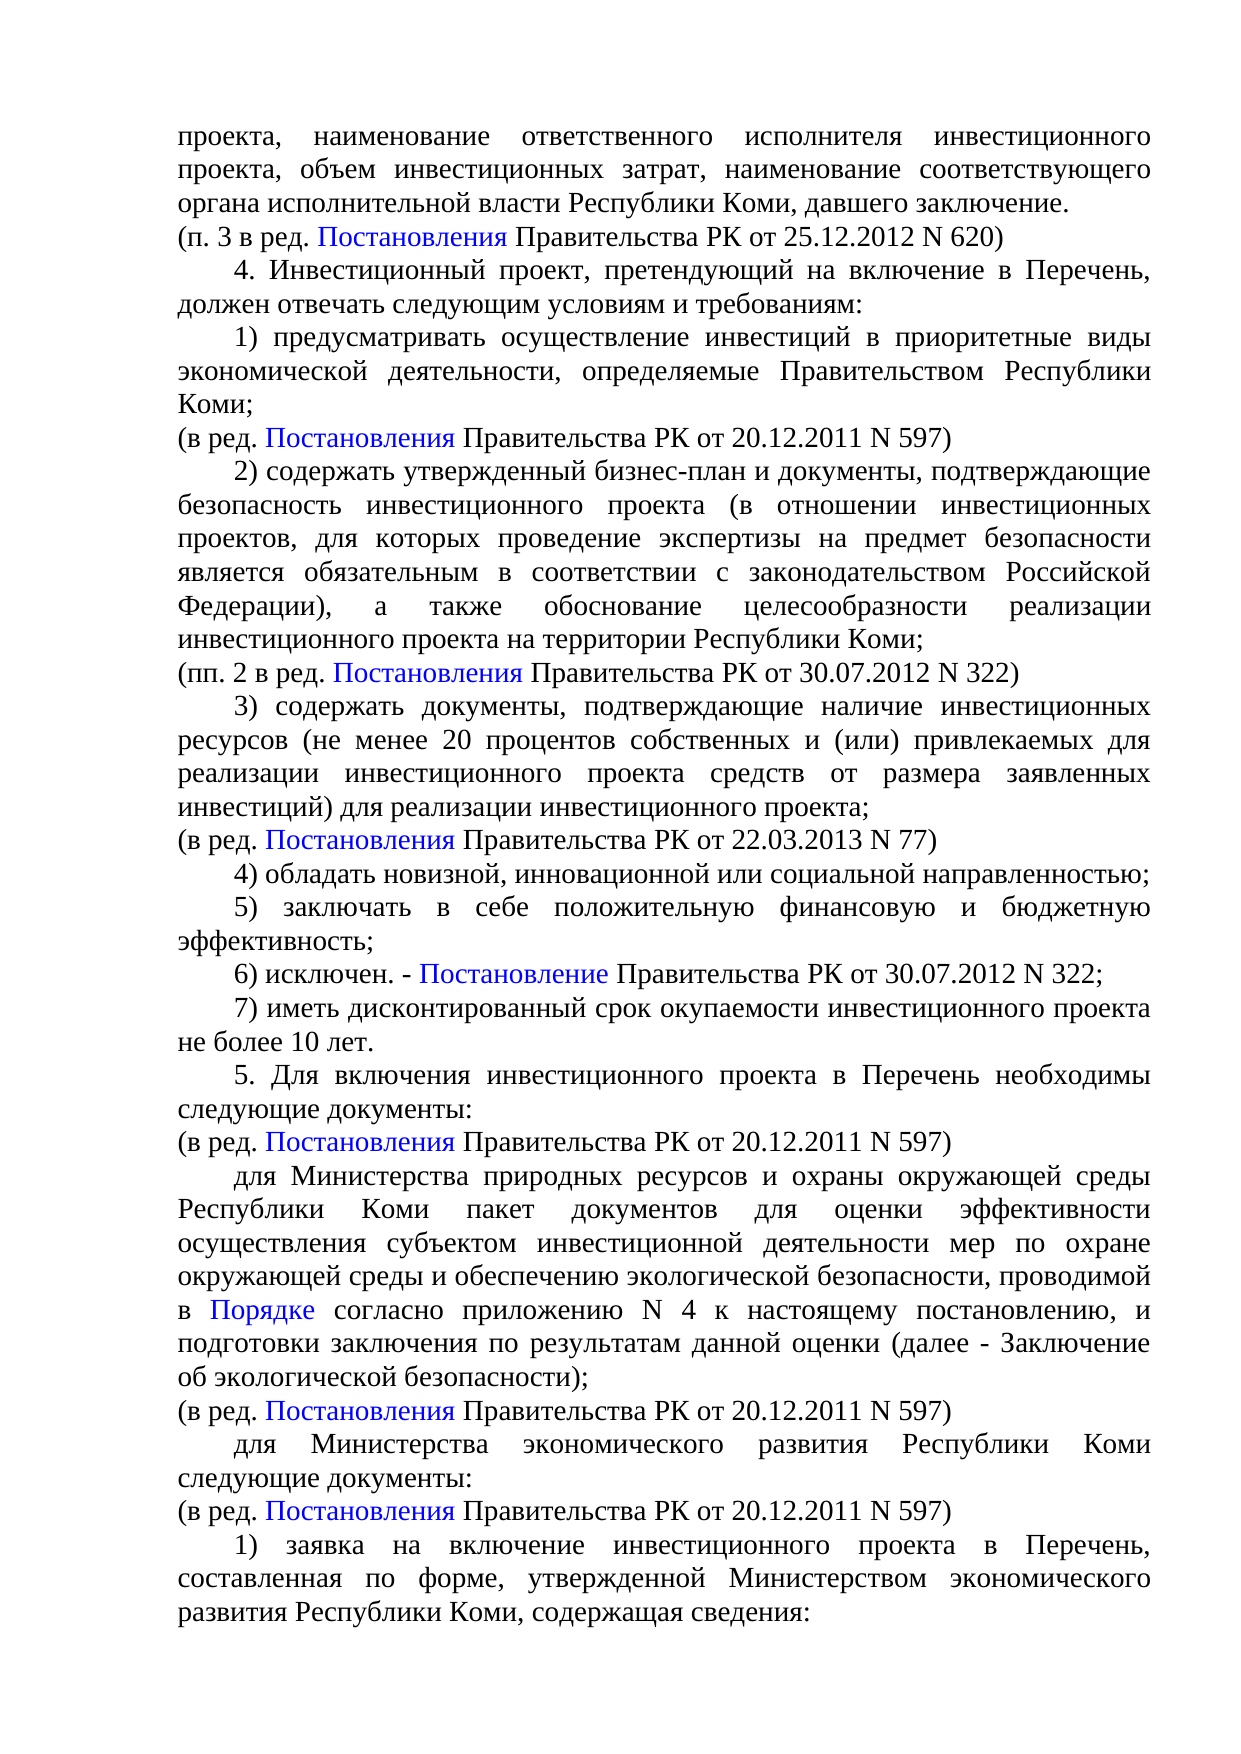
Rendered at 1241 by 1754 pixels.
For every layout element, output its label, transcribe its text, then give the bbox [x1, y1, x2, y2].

text 3) содержать документы, подтверждающие наличие инвестиционных ресурсов (не менее 20 процентов собственных и (или) привлекаемых для реализации инвестиционного проекта средств от размера заявленных инвестиций) для реализации инвестиционного проекта; [177, 688, 1152, 822]
text 1) заявка на включение инвестиционного проекта в Перечень, составленная по форме, утвержденной Министерством экономического развития Республики Коми, содержащая сведения: [177, 1527, 1152, 1627]
text (в ред. Постановления Правительства РК от 20.12.2011 N 597) [177, 1493, 1152, 1527]
text 2) содержать утвержденный бизнес-план и документы, подтверждающие безопасность инвестиционного проекта (в отношении инвестиционных проектов, для которых проведение экспертизы на предмет безопасности является обязательным в соответствии с законодательством Российской Федерации), а также обоснование целесообразности реализации инвестиционного проекта на территории Республики Коми; [177, 453, 1152, 655]
text 5. Для включения инвестиционного проекта в Перечень необходимы следующие документы: [177, 1057, 1152, 1124]
text (пп. 2 в ред. Постановления Правительства РК от 30.07.2012 N 322) [177, 655, 1152, 688]
text для Министерства экономического развития Республики Коми следующие документы: [177, 1426, 1152, 1493]
text 1) предусматривать осуществление инвестиций в приоритетные виды экономической деятельности, определяемые Правительством Республики Коми; [177, 319, 1152, 420]
text 7) иметь дисконтированный срок окупаемости инвестиционного проекта не более 10 лет. [177, 990, 1152, 1057]
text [177, 118, 1152, 219]
text (в ред. Постановления Правительства РК от 20.12.2011 N 597) [177, 420, 1152, 453]
text 5) заключать в себе положительную финансовую и бюджетную эффективность; [177, 889, 1152, 957]
text (в ред. Постановления Правительства РК от 20.12.2011 N 597) [177, 1124, 1152, 1158]
text (в ред. Постановления Правительства РК от 20.12.2011 N 597) [177, 1393, 1152, 1426]
text для Министерства природных ресурсов и охраны окружающей среды Республики Коми пакет документов для оценки эффективности осуществления субъектом инвестиционной деятельности мер по охране окружающей среды и обеспечению экологической безопасности, проводимой в Порядке согласно приложению N 4 к настоящему постановлению, и подготовки заключения по результатам данной оценки (далее - Заключение об экологической безопасности); [177, 1158, 1152, 1393]
text 6) исключен. - Постановление Правительства РК от 30.07.2012 N 322; [177, 957, 1152, 990]
text 4. Инвестиционный проект, претендующий на включение в Перечень, должен отвечать следующим условиям и требованиям: [177, 252, 1152, 319]
text (п. 3 в ред. Постановления Правительства РК от 25.12.2012 N 620) [177, 219, 1152, 252]
text (в ред. Постановления Правительства РК от 22.03.2013 N 77) [177, 822, 1152, 856]
text 4) обладать новизной, инновационной или социальной направленностью; [177, 856, 1152, 889]
